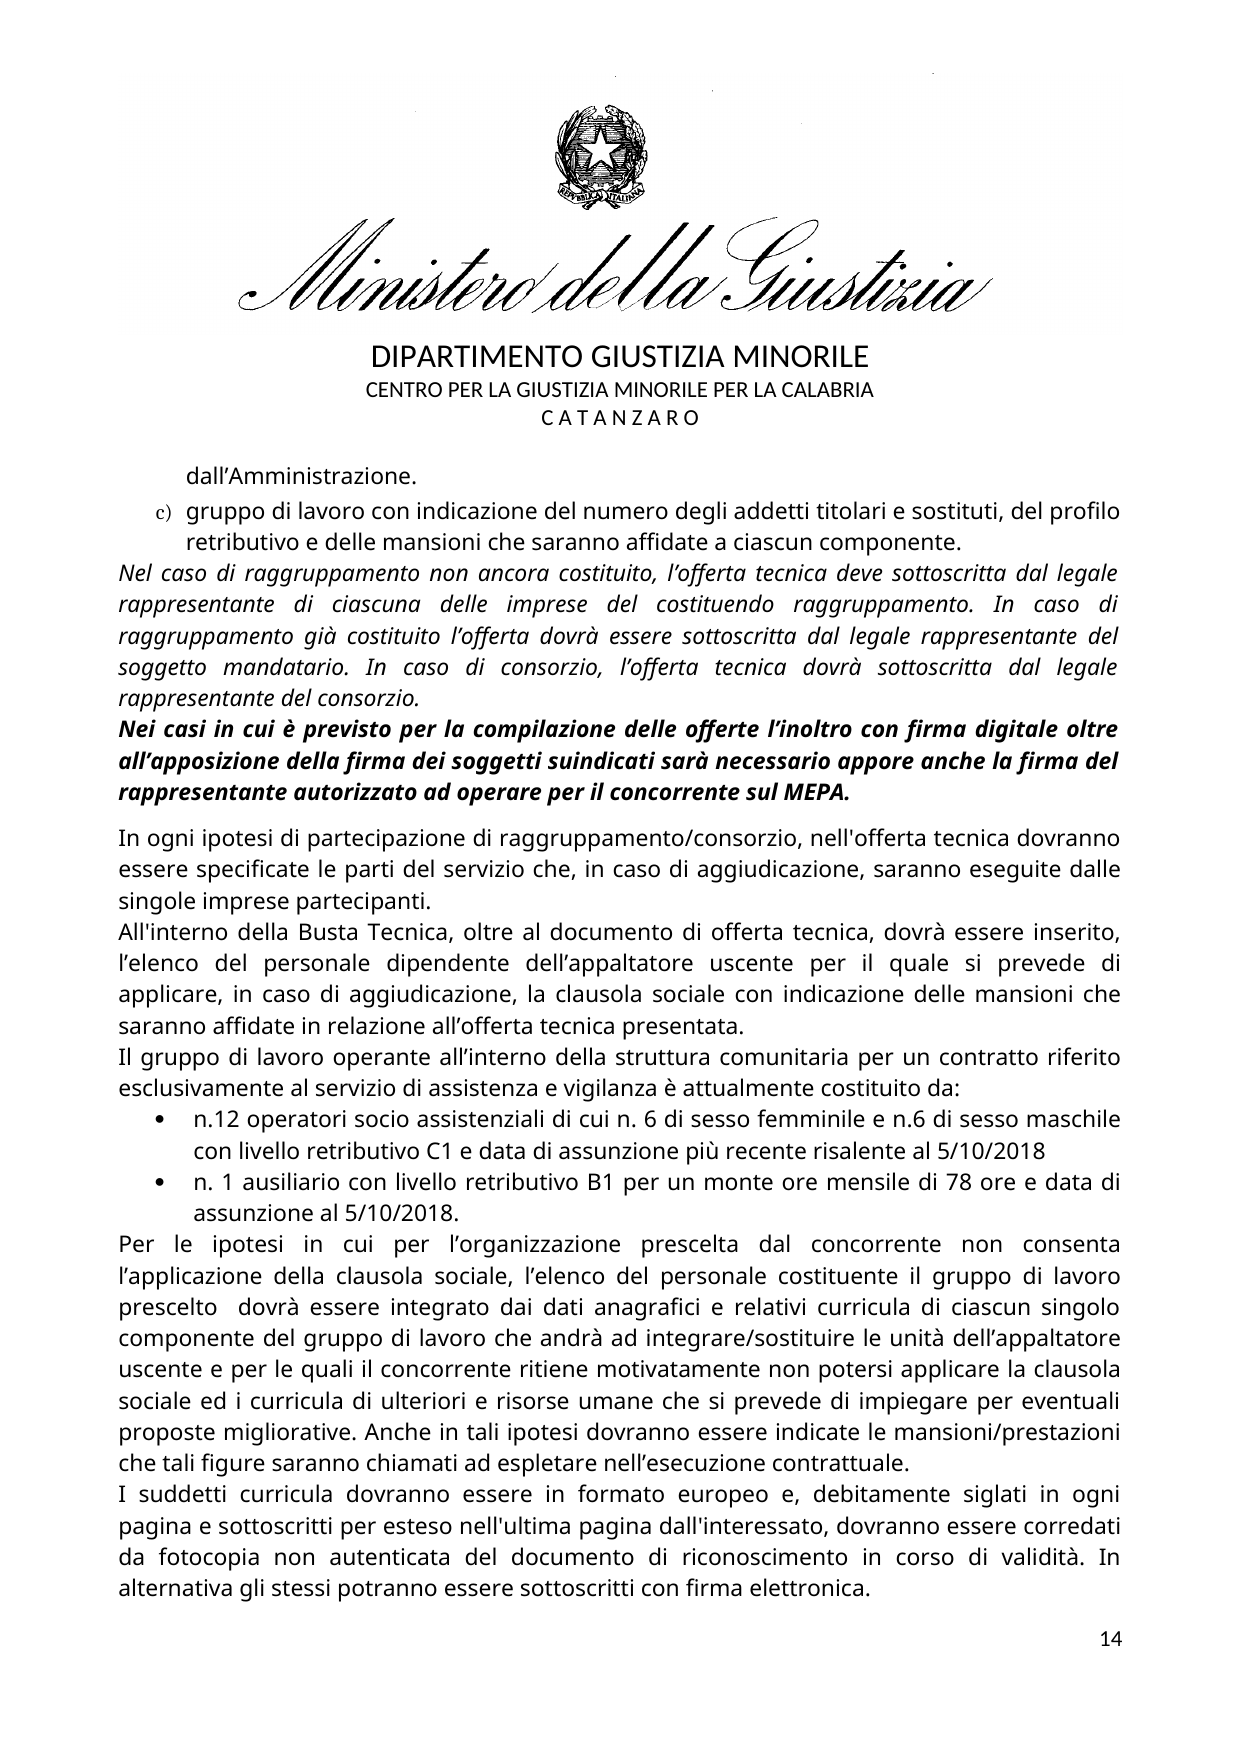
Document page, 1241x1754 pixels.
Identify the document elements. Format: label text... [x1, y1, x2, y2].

list n. 1 ausiliario con livello retributivo B1 per un monte ore mensile di 78 ore e data di assunzione al 5/10/2018. [156, 1166, 1122, 1228]
text All'interno della Busta Tecnica, oltre al documento di offerta tecnica, dovrà essere inserito, l’elenco del personale dipendente dell’appaltatore uscente per il quale si prevede di applicare, in caso di aggiudicazione, la clausola sociale con indicazione delle mansioni che saranno affidate in relazione all’offerta tecnica presentata. [118, 916, 1122, 1041]
text Nei casi in cui è previsto per la compilazione delle offerte l’inoltro con firma digitale oltre all’apposizione della firma dei soggetti suindicati sarà necessario appore anche la firma del rappresentante autorizzato ad operare per il concorrente sul MEPA. [118, 713, 1122, 807]
text I suddetti curricula dovranno essere in formato europeo e, debitamente siglati in ogni pagina e sottoscritti per esteso nell'ultima pagina dall'interessato, dovranno essere corredati da fotocopia non autenticata del documento di riconoscimento in corso di validità. In alternativa gli stessi potranno essere sottoscritti con firma elettronica. [118, 1478, 1122, 1603]
text Il gruppo di lavoro operante all’interno della struttura comunitaria per un contratto riferito esclusivamente al servizio di assistenza e vigilanza è attualmente costituito da: [118, 1041, 1122, 1103]
text Per le ipotesi in cui per l’organizzazione prescelta dal concorrente non consenta l’applicazione della clausola sociale, l’elenco del personale costituente il gruppo di lavoro prescelto dovrà essere integrato dai dati anagrafici e relativi curricula di ciascun singolo componente del gruppo di lavoro che andrà ad integrare/sostituire le unità dell’appaltatore uscente e per le quali il concorrente ritiene motivatamente non potersi applicare la clausola sociale ed i curricula di ulteriori e risorse umane che si prevede di impiegare per eventuali proposte migliorative. Anche in tali ipotesi dovranno essere indicate le mansioni/prestazioni che tali figure saranno chiamati ad espletare nell’esecuzione contrattuale. [118, 1228, 1122, 1478]
list gruppo di lavoro con indicazione del numero degli addetti titolari e sostituti, del profilo retributivo e delle mansioni che saranno affidate a ciascun componente. [156, 494, 1122, 557]
list n.12 operatori socio assistenziali di cui n. 6 di sesso femminile e n.6 di sesso maschile con livello retributivo C1 e data di assunzione più recente risalente al 5/10/2018 [156, 1103, 1122, 1166]
text In ogni ipotesi di partecipazione di raggruppamento/consorzio, nell'offerta tecnica dovranno essere specificate le parti del servizio che, in caso di aggiudicazione, saranno eseguite dalle singole imprese partecipanti. [118, 822, 1122, 916]
text Nel caso di raggruppamento non ancora costituito, l’offerta tecnica deve sottoscritta dal legale rappresentante di ciascuna delle imprese del costituendo raggruppamento. In caso di raggruppamento già costituito l’offerta dovrà essere sottoscritta dal legale rappresentante del soggetto mandatario. In caso di consorzio, l’offerta tecnica dovrà sottoscritta dal legale rappresentante del consorzio. [118, 557, 1122, 713]
picture [118, 73, 1123, 335]
